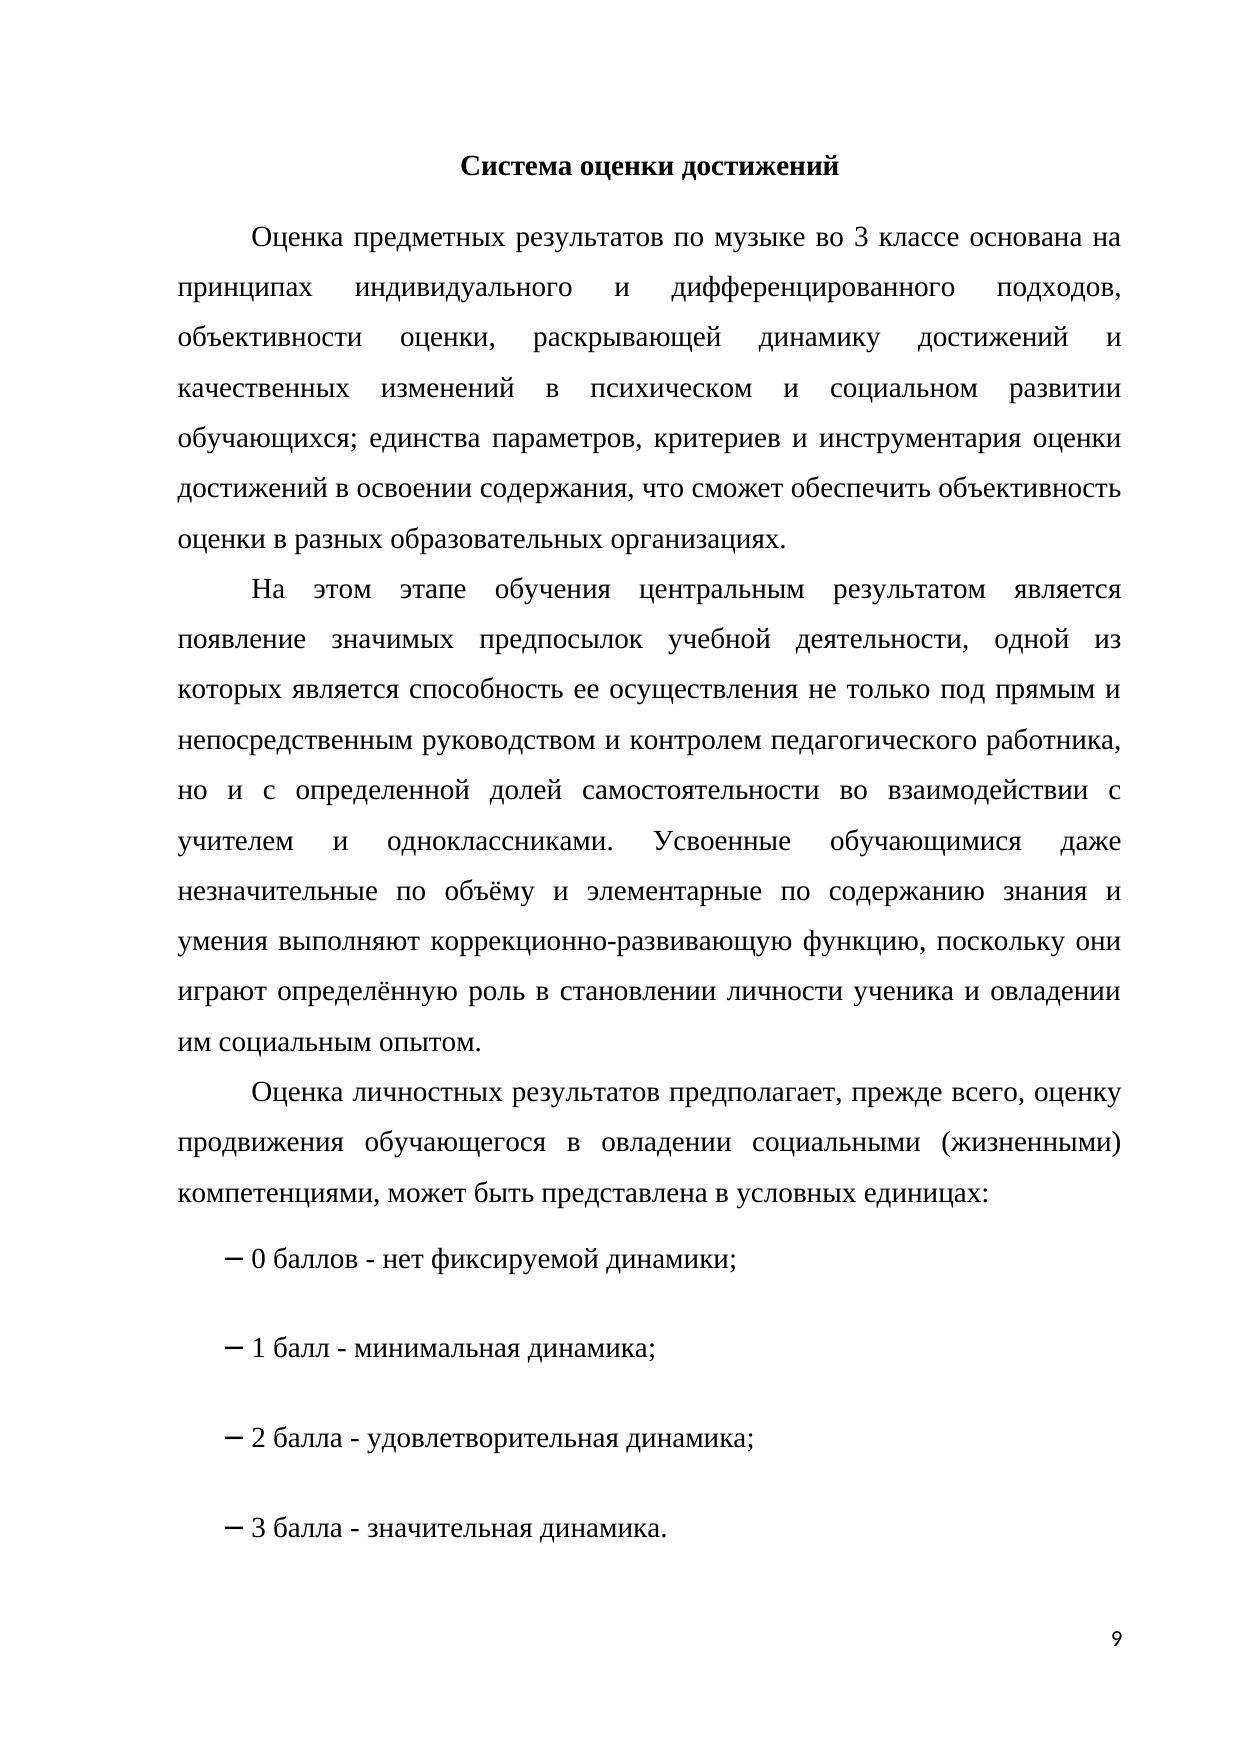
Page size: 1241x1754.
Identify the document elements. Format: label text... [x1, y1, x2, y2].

text Оценка личностных результатов предполагает, прежде всего, оценку продвижения обучающегося в овладении социальными (жизненными) компетенциями, может быть представлена в условных единицах: [177, 1074, 1122, 1208]
list 3 балла - значительная динамика. [177, 1494, 1122, 1554]
text Система оценки достижений [177, 148, 1122, 181]
text Оценка предметных результатов по музыке во 3 классе основана на принципах индивидуального и дифференцированного подходов, объективности оценки, раскрывающей динамику достижений и качественных изменений в психическом и социальном развитии обучающихся; единства параметров, критериев и инструментария оценки достижений в освоении содержания, что сможет обеспечить объективность оценки в разных образовательных организациях. [177, 219, 1122, 554]
text На этом этапе обучения центральным результатом является появление значимых предпосылок учебной деятельности, одной из которых является способность ее осуществления не только под прямым и непосредственным руководством и контролем педагогического работника, но и с определенной долей самостоятельности во взаимодействии с учителем и одноклассниками. Усвоенные обучающимися даже незначительные по объёму и элементарные по содержанию знания и умения выполняют коррекционно-развивающую функцию, поскольку они играют определённую роль в становлении личности ученика и овладении им социальным опытом. [177, 571, 1122, 1057]
list 0 баллов - нет фиксируемой динамики; [177, 1225, 1122, 1285]
list 2 балла - удовлетворительная динамика; [177, 1404, 1122, 1464]
list 1 балл - минимальная динамика; [177, 1315, 1122, 1374]
